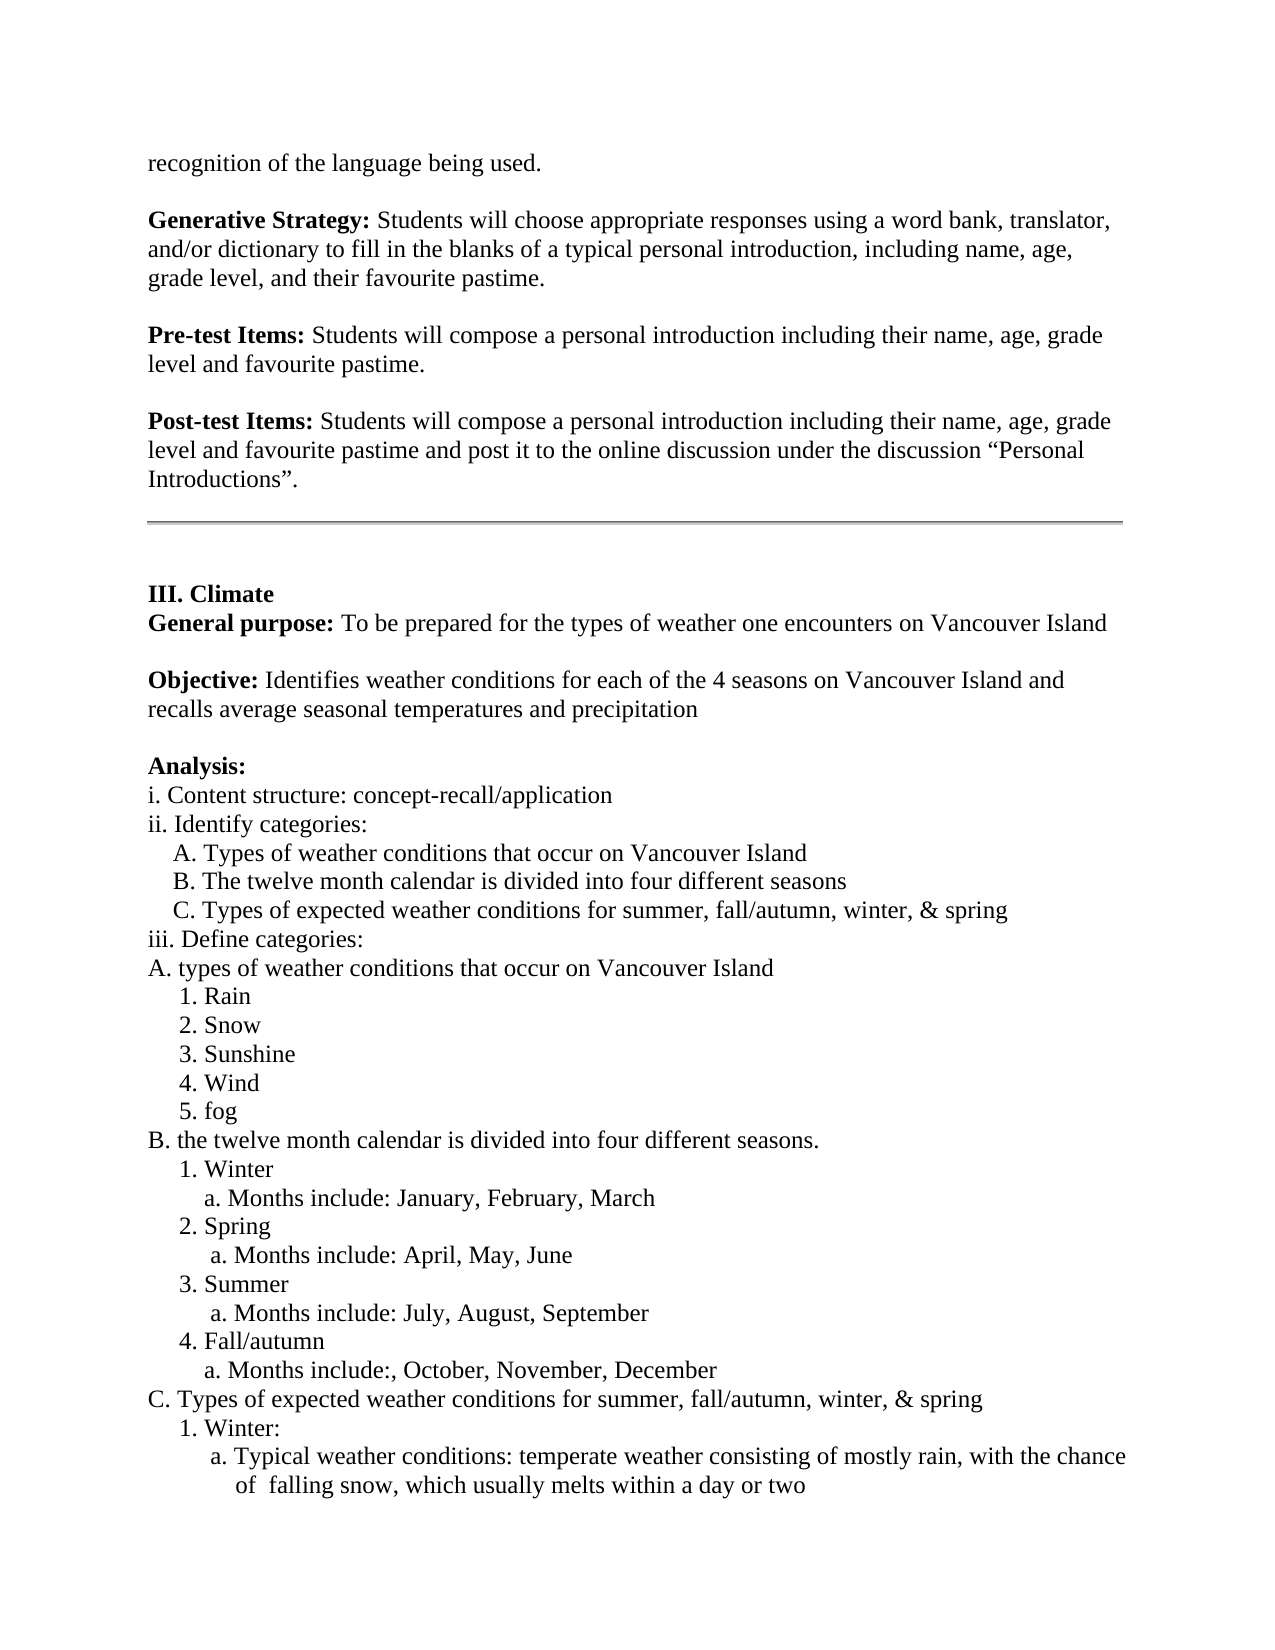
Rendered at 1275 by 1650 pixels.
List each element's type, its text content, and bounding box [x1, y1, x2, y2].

text i. Content structure: concept-recall/application ii. Identify categories: A. Types of weather conditions that occur on Vancouver Island B. The twelve month calendar is divided into four different seasons C. Types of expected weather conditions for summer, fall/autumn, winter, & spring iii. Define categories: A. types of weather conditions that occur on Vancouver Island 1. Rain 2. Snow 3. Sunshine 4. Wind [148, 780, 1127, 1096]
text Generative Strategy: Students will choose appropriate responses using a word bank, translator, and/or dictionary to fill in the blanks of a typical personal introduction, including name, age, grade level, and their favourite pastime. [148, 205, 1127, 291]
text Pre-test Items: Students will compose a personal introduction including their name, age, grade level and favourite pastime. [148, 320, 1127, 378]
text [148, 1470, 1127, 1499]
text 2. Spring a. Months include: April, May, June [148, 1211, 1127, 1269]
text Objective: Identifies weather conditions for each of the 4 seasons on Vancouver Island and recalls average seasonal temperatures and precipitation [148, 665, 1127, 751]
text III. Climate [148, 579, 1127, 608]
text Analysis: [148, 751, 1127, 780]
text General purpose: To be prepared for the types of weather one encounters on Vancouver Island [148, 608, 1127, 665]
text 3. Summer a. Months include: July, August, September 4. Fall/autumn a. Months include:, October, November, December C. Types of expected weather conditions for summer, fall/autumn, winter, & spring 1. Winter: a. Typical weather conditions: temperate weather consisting of mostly rain, with the chance [148, 1269, 1127, 1470]
text Post-test Items: Students will compose a personal introduction including their name, age, grade level and favourite pastime and post it to the online discussion under the discussion “Personal Introductions”. [148, 406, 1127, 493]
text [148, 148, 1127, 176]
text 5. fog B. the twelve month calendar is divided into four different seasons. 1. Winter a. Months include: January, February, March [148, 1096, 1127, 1211]
picture [147, 521, 1123, 525]
